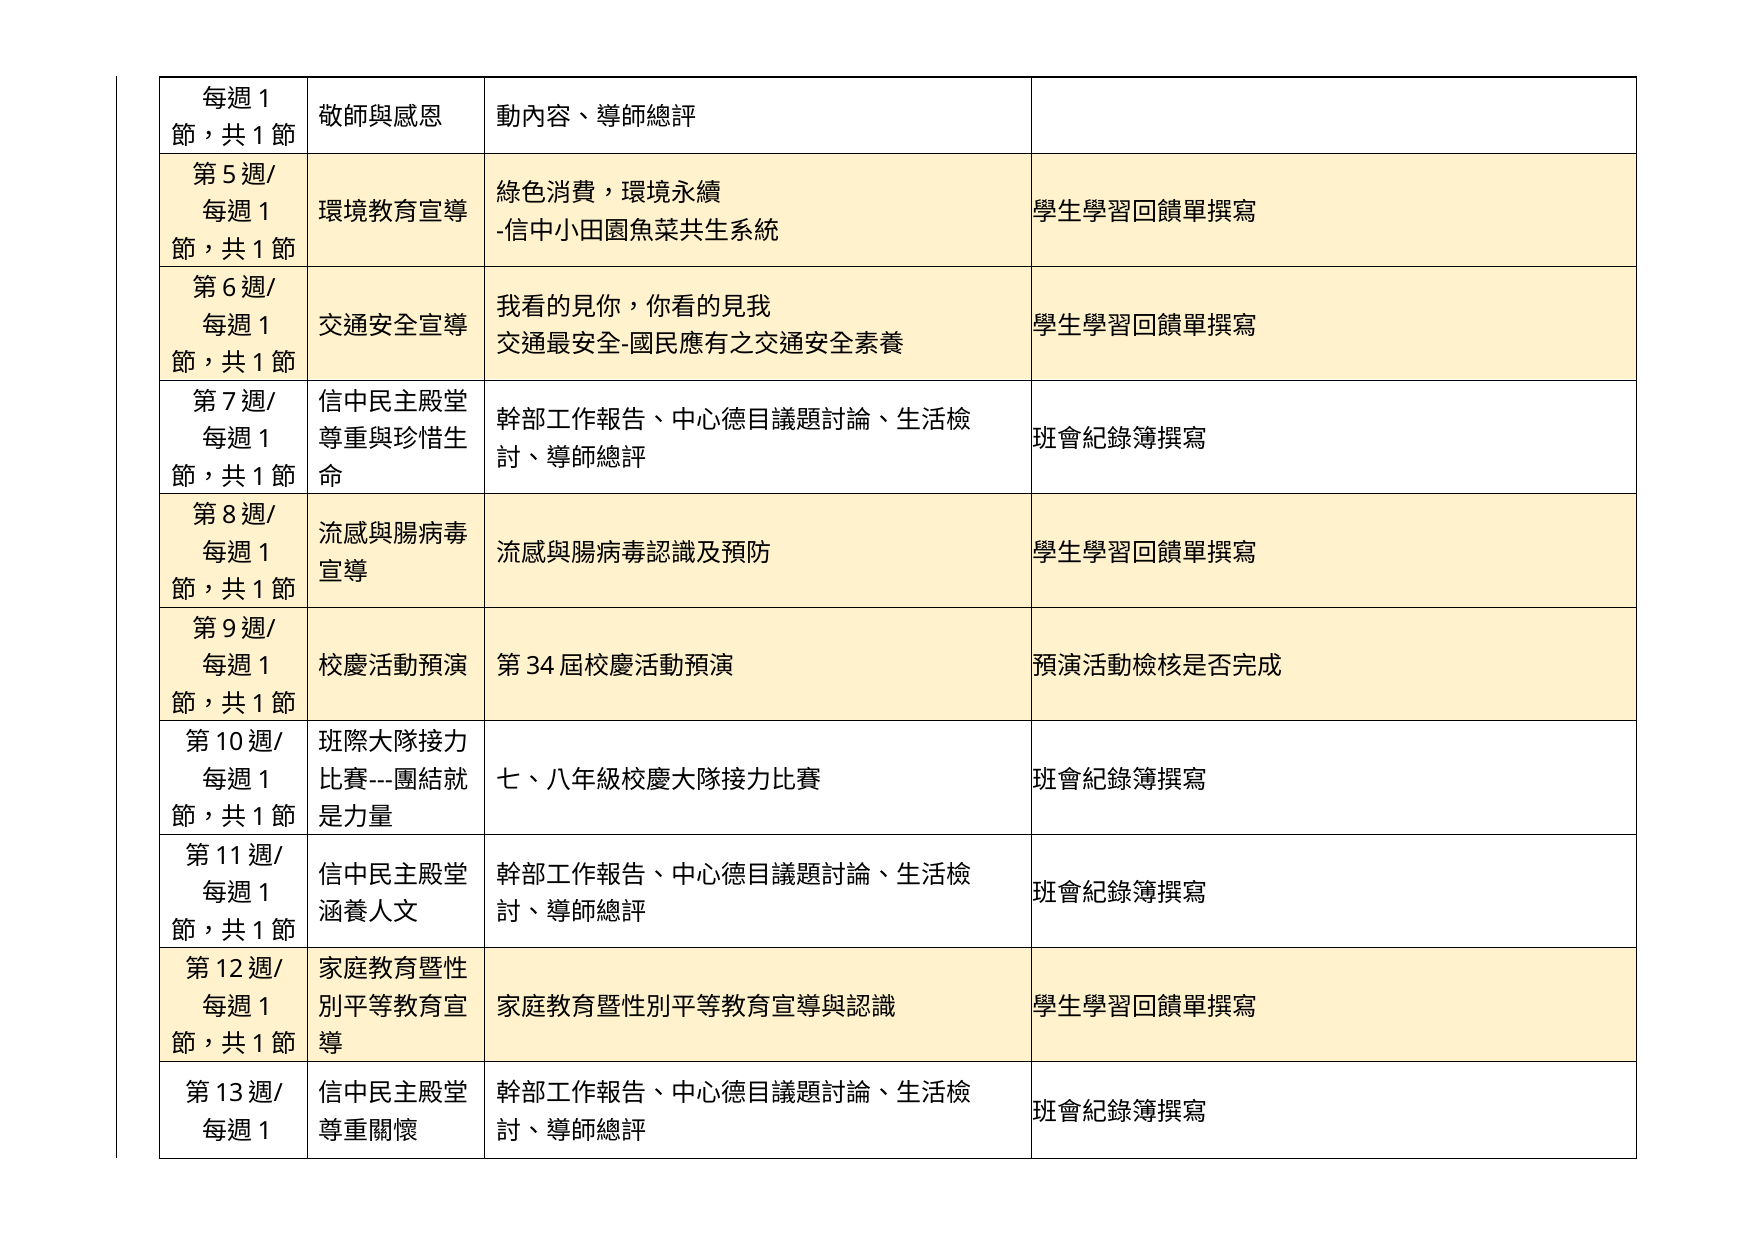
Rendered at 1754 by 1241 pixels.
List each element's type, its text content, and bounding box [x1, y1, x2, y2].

table_cell 校慶活動預演 [308, 608, 484, 720]
table_cell 信中民主殿堂 敬師與感恩 [308, 78, 484, 152]
table_cell 第8週/ 每週1節，共1節 [160, 494, 307, 607]
table_cell 第5週/ 每週1節，共1節 [160, 154, 307, 266]
table_cell 學生學習回饋單撰寫 [1032, 267, 1636, 379]
table_cell 第34屆校慶活動預演 [485, 608, 1031, 720]
table_cell 幹部工作報告、中心德目議題討論、生活檢討、導師總評 [485, 835, 1031, 947]
table_cell 第13週/ 每週1節，共1節 [160, 1062, 307, 1158]
table_cell 班會紀錄簿撰寫 [1032, 381, 1636, 493]
table_cell 第9週/ 每週1節，共1節 [160, 608, 307, 720]
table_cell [1032, 78, 1636, 152]
table_cell 流感與腸病毒認識及預防 [485, 494, 1031, 607]
table_cell 預演活動檢核是否完成 [1032, 608, 1636, 720]
table_cell 第7週/ 每週1節，共1節 [160, 381, 307, 493]
table_cell 班會紀錄簿撰寫 [1032, 1062, 1636, 1158]
table_cell 我看的見你，你看的見我 交通最安全-國民應有之交通安全素養 [485, 267, 1031, 379]
table_cell 第12週/ 每週1節，共1節 [160, 948, 307, 1061]
table_cell 信中民主殿堂 涵養人文 [308, 835, 484, 947]
table_cell 班際大隊接力比賽---團結就是力量 [308, 721, 484, 834]
table_cell 學生學習回饋單撰寫 [1032, 948, 1636, 1061]
table_cell 流感與腸病毒宣導 [308, 494, 484, 607]
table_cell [485, 1062, 1031, 1158]
table_cell 班會紀錄簿撰寫 [1032, 835, 1636, 947]
table_cell 信中民主殿堂 尊重關懷 [308, 1062, 484, 1158]
table_cell 第10週/ 每週1節，共1節 [160, 721, 307, 834]
table_cell 第6週/ 每週1節，共1節 [160, 267, 307, 379]
table_cell 信中民主殿堂 尊重與珍惜生命 [308, 381, 484, 493]
table_cell 班會紀錄簿撰寫 [1032, 721, 1636, 834]
table_cell 學生學習回饋單撰寫 [1032, 494, 1636, 607]
table_cell 家庭教育暨性別平等教育宣導 [308, 948, 484, 1061]
table_cell 家庭教育暨性別平等教育宣導與認識 [485, 948, 1031, 1061]
table_cell 第4週/ 每週1節，共1節 [160, 78, 307, 152]
table_cell 第11週/ 每週1節，共1節 [160, 835, 307, 947]
table_cell 交通安全宣導 [308, 267, 484, 379]
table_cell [485, 78, 1031, 152]
table_cell 幹部工作報告、中心德目議題討論、生活檢討、導師總評 [485, 381, 1031, 493]
table_cell 七、八年級校慶大隊接力比賽 [485, 721, 1031, 834]
table_cell 環境教育宣導 [308, 154, 484, 266]
table_cell 學生學習回饋單撰寫 [1032, 154, 1636, 266]
table_cell 綠色消費，環境永續 -信中小田園魚菜共生系統 [485, 154, 1031, 266]
